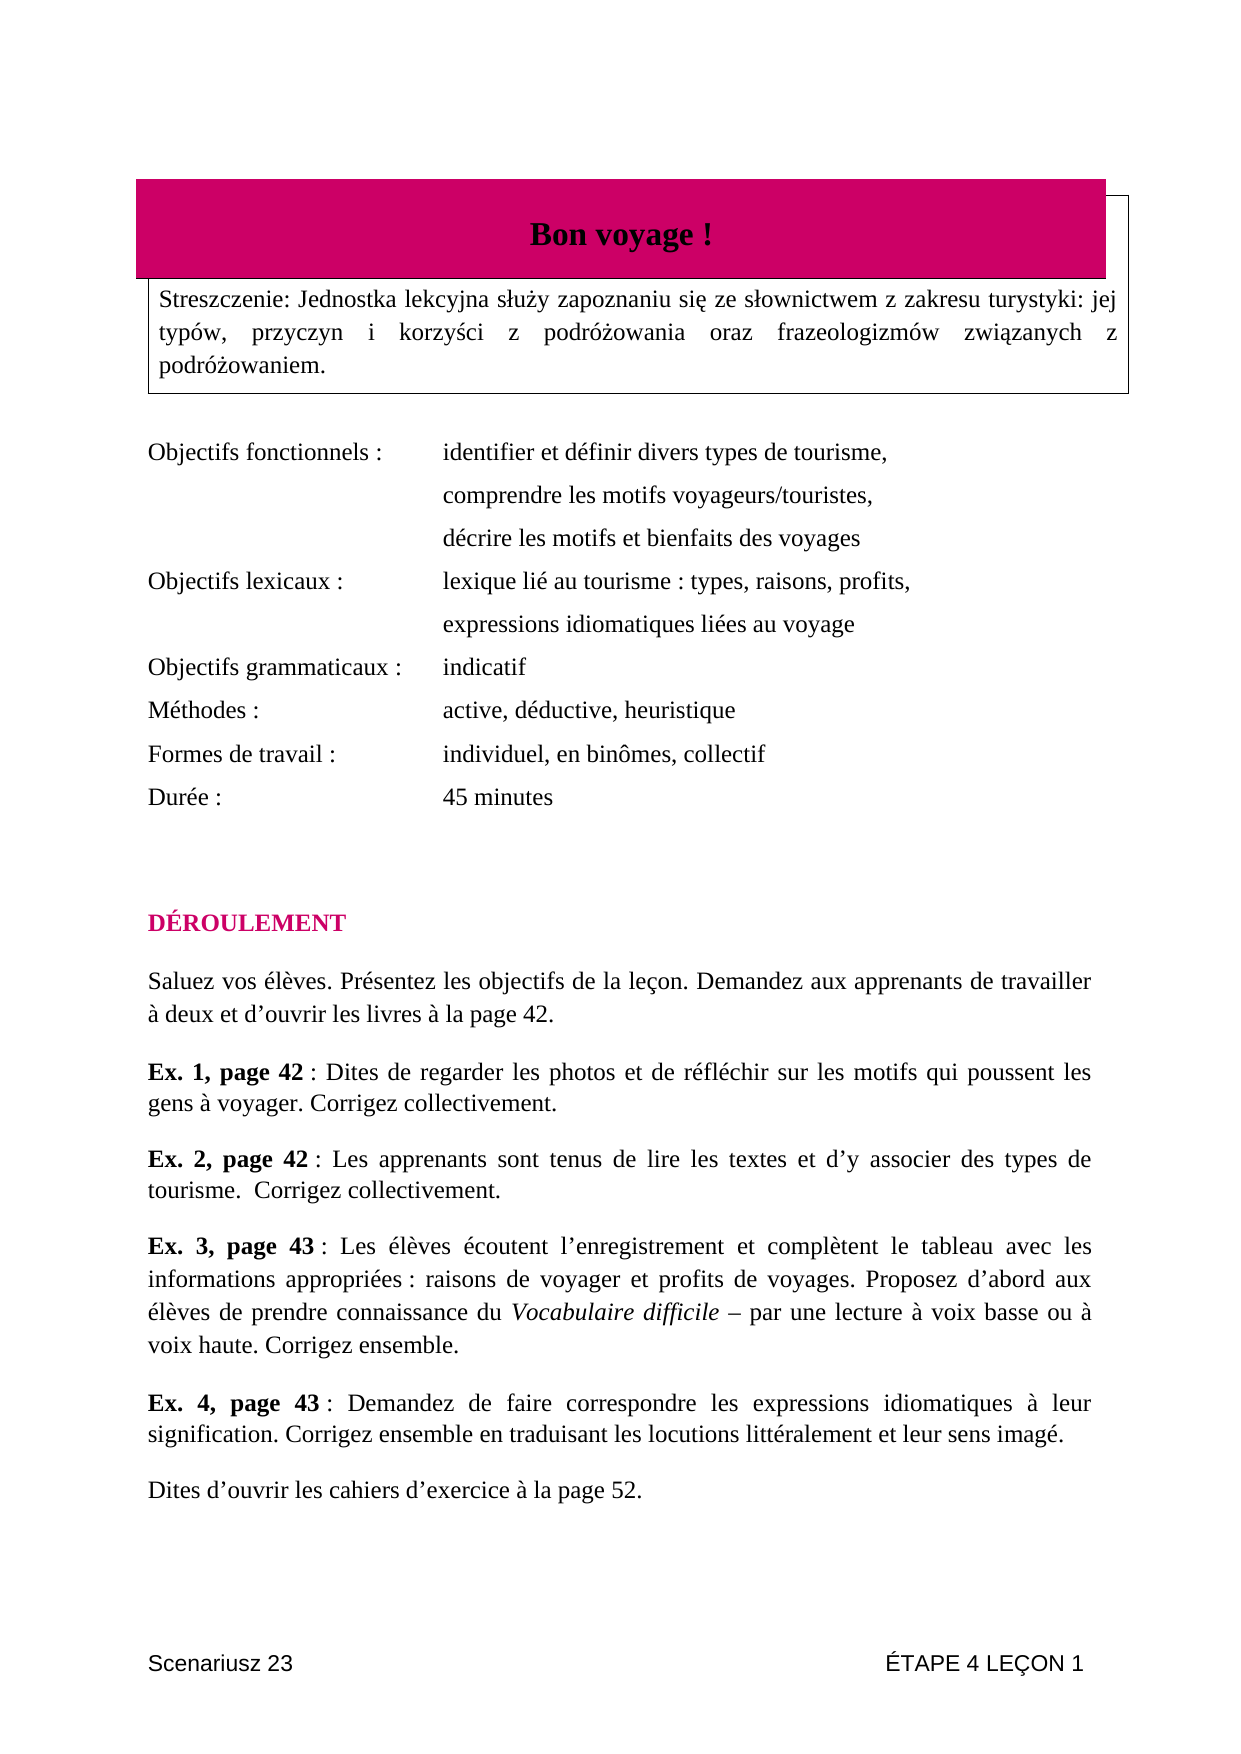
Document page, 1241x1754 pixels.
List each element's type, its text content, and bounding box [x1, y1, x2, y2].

table_header Bon voyage ! [136, 179, 1106, 278]
text Durée : 45 minutes [148, 782, 1093, 811]
text Ex. 4, page 43 : Demandez de faire correspondre les expressions idiomatiques à leur signification. Corrigez ensemble en traduisant les locutions littéralement et leur sens imagé. [148, 1388, 1093, 1448]
text Ex. 3, page 43 : Les élèves écoutent l’enregistrement et complètent le tableau avec les informations appropriées : raisons de voyager et profits de voyages. Proposez d’abord aux élèves de prendre connaissance du Vocabulaire difficile – par une lecture à voix basse ou à voix haute. Corrigez ensemble. [148, 1231, 1093, 1359]
text Objectifs lexicaux : lexique lié au tourisme : types, raisons, profits, [148, 566, 1093, 595]
text Objectifs fonctionnels : identifier et définir divers types de tourisme, [148, 437, 1093, 466]
text décrire les motifs et bienfaits des voyages [443, 523, 1093, 552]
text DÉROULEMENT [148, 908, 1093, 937]
text Saluez vos élèves. Présentez les objectifs de la leçon. Demandez aux apprenants de travailler à deux et d’ouvrir les livres à la page 42. [148, 966, 1093, 1028]
text expressions idiomatiques liées au voyage [148, 609, 1093, 638]
text Dites d’ouvrir les cahiers d’exercice à la page 52. [148, 1475, 1093, 1504]
text Ex. 2, page 42 : Les apprenants sont tenus de lire les textes et d’y associer des types de tourisme. Corrigez collectivement. [148, 1144, 1093, 1204]
text Ex. 1, page 42 : Dites de regarder les photos et de réfléchir sur les motifs qui poussent les gens à voyager. Corrigez collectivement. [148, 1057, 1093, 1117]
text Formes de travail : individuel, en binômes, collectif [148, 739, 1093, 767]
table_header Streszczenie: Jednostka lekcyjna służy zapoznaniu się ze słownictwem z zakresu turystyki: jej typów, przyczyn i korzyści z podróżowania oraz frazeologizmów związanych z podróżowaniem. [149, 196, 1128, 393]
text Objectifs grammaticaux : indicatif [148, 652, 1093, 681]
text Méthodes : active, déductive, heuristique [148, 696, 1093, 724]
text comprendre les motifs voyageurs/touristes, [443, 480, 1093, 509]
